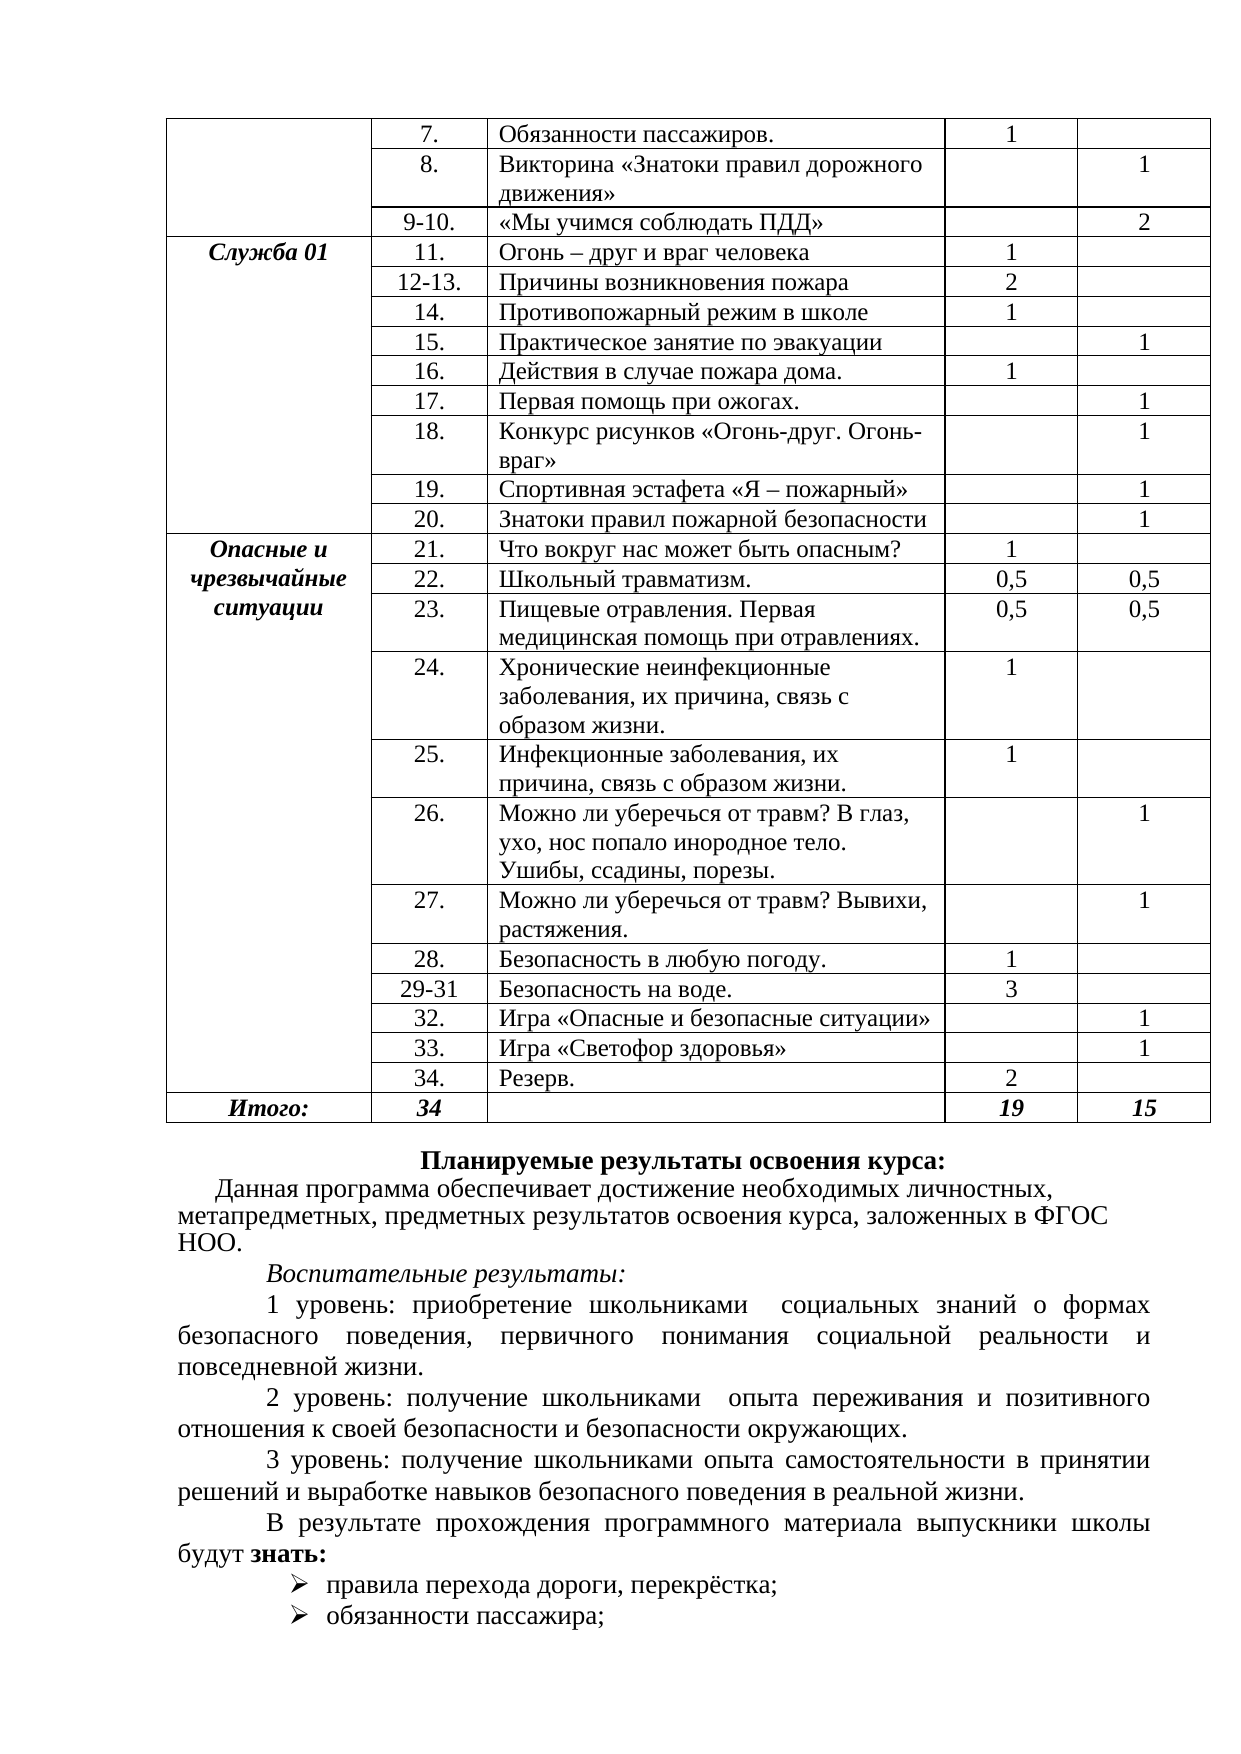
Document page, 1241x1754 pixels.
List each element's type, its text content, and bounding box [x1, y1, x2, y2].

table_cell [1078, 740, 1210, 797]
table_cell 26. [372, 798, 487, 884]
table_cell Первая помощь при ожогах. [488, 386, 944, 415]
table_cell Противопожарный режим в школе [488, 297, 944, 326]
table_cell [488, 1093, 944, 1122]
table_cell 1 [946, 944, 1077, 973]
table_cell 1 [1078, 1033, 1210, 1062]
table_cell 34 [372, 1093, 487, 1122]
table_cell 0,5 [1078, 594, 1210, 651]
table_cell 34. [372, 1063, 487, 1092]
table_cell 12-13. [372, 267, 487, 296]
table_cell 15 [1078, 1093, 1210, 1122]
table_cell Инфекционные заболевания, их причина, связь с образом жизни. [488, 740, 944, 797]
table_cell [1078, 356, 1210, 385]
table_cell Итого: [167, 1093, 371, 1122]
table_cell Пищевые отравления. Первая медицинская помощь при отравлениях. [488, 594, 944, 651]
table_cell [1078, 267, 1210, 296]
table_cell Школьный травматизм. [488, 564, 944, 593]
table_cell Огонь – друг и враг человека [488, 237, 944, 266]
table_cell 15. [372, 327, 487, 355]
table_cell 1 [946, 297, 1077, 326]
table_cell Практическое занятие по эвакуации [488, 327, 944, 355]
table_cell 1 [1078, 1004, 1210, 1032]
list правила перехода дороги, перекрёстка; [288, 1568, 1152, 1599]
table_cell 1 [1078, 475, 1210, 503]
table_cell 17. [372, 386, 487, 415]
table_cell 11. [372, 237, 487, 266]
table_cell 23. [372, 594, 487, 651]
table_cell 1 [946, 119, 1077, 148]
table_cell Игра «Опасные и безопасные ситуации» [488, 1004, 944, 1032]
table_cell [1078, 652, 1210, 738]
table_cell 8. [372, 149, 487, 206]
table_cell Что вокруг нас может быть опасным? [488, 534, 944, 563]
table_cell [1078, 1063, 1210, 1092]
table_cell 1 [946, 740, 1077, 797]
table_cell 1 [1078, 386, 1210, 415]
table_cell 27. [372, 885, 487, 943]
table_cell 1 [946, 534, 1077, 563]
table_cell 2 [946, 267, 1077, 296]
table_cell 16. [372, 356, 487, 385]
table_cell [946, 798, 1077, 884]
table_cell 18. [372, 416, 487, 473]
table_cell 19. [372, 475, 487, 503]
table_cell 22. [372, 564, 487, 593]
table_cell Причины возникновения пожара [488, 267, 944, 296]
text Данная программа обеспечивает достижение необходимых личностных, метапредметных, предметных результатов освоения курса, заложенных в ФГОС НОО. [177, 1176, 1152, 1257]
table_cell Викторина «Знатоки правил дорожного движения» [488, 149, 944, 206]
text 3 уровень: получение школьниками опыта самостоятельности в принятии решений и выработке навыков безопасного поведения в реальной жизни. [177, 1443, 1152, 1506]
table_cell [946, 149, 1077, 206]
table_cell 20. [372, 504, 487, 533]
table_cell 1 [946, 237, 1077, 266]
table_cell 24. [372, 652, 487, 738]
table_cell 1 [1078, 885, 1210, 943]
table_cell 0,5 [946, 564, 1077, 593]
table_cell [1078, 119, 1210, 148]
table_cell [1078, 534, 1210, 563]
table_cell [946, 208, 1077, 236]
table_cell Безопасность на воде. [488, 974, 944, 1002]
table_cell [1078, 944, 1210, 973]
table_cell «Мы учимся соблюдать ПДД» [488, 208, 944, 236]
table_cell Действия в случае пожара дома. [488, 356, 944, 385]
text 1 уровень: приобретение школьниками социальных знаний о формах безопасного поведения, первичного понимания социальной реальности и повседневной жизни. [177, 1288, 1152, 1381]
list обязанности пассажира; [288, 1599, 1152, 1631]
table_cell [946, 386, 1077, 415]
table_cell Хронические неинфекционные заболевания, их причина, связь с образом жизни. [488, 652, 944, 738]
table_cell 33. [372, 1033, 487, 1062]
table_cell [1078, 237, 1210, 266]
table_cell Безопасность в любую погоду. [488, 944, 944, 973]
table_cell Служба 01 [167, 237, 371, 533]
text 2 уровень: получение школьниками опыта переживания и позитивного отношения к своей безопасности и безопасности окружающих. [177, 1381, 1152, 1443]
text В результате прохождения программного материала выпускники школы будут знать: [177, 1506, 1152, 1568]
table_cell 21. [372, 534, 487, 563]
text Планируемые результаты освоения курса: [177, 1148, 1152, 1175]
table_cell Опасные и чрезвычайные ситуации [167, 534, 371, 1092]
table_cell [946, 475, 1077, 503]
table_cell Обязанности пассажиров. [488, 119, 944, 148]
table_cell 2 [1078, 208, 1210, 236]
table_cell 14. [372, 297, 487, 326]
table_cell 0,5 [1078, 564, 1210, 593]
table_cell 29-31 [372, 974, 487, 1002]
table_cell [946, 416, 1077, 473]
table_cell 1 [1078, 416, 1210, 473]
table_cell Спортивная эстафета «Я – пожарный» [488, 475, 944, 503]
table_cell Конкурс рисунков «Огонь-друг. Огонь-враг» [488, 416, 944, 473]
table_cell 3 [946, 974, 1077, 1002]
table_cell [946, 327, 1077, 355]
table_cell Знатоки правил пожарной безопасности [488, 504, 944, 533]
table_cell Можно ли уберечься от травм? В глаз, ухо, нос попало инородное тело. Ушибы, ссадины, порезы. [488, 798, 944, 884]
table_cell 1 [1078, 149, 1210, 206]
table_cell 1 [946, 652, 1077, 738]
table_cell [946, 504, 1077, 533]
table_cell 2 [946, 1063, 1077, 1092]
table_cell 28. [372, 944, 487, 973]
text Воспитательные результаты: [177, 1257, 1152, 1288]
table_cell [1078, 974, 1210, 1002]
table_cell Можно ли уберечься от травм? Вывихи, растяжения. [488, 885, 944, 943]
table_cell Резерв. [488, 1063, 944, 1092]
table_cell 9-10. [372, 208, 487, 236]
table_cell 1 [946, 356, 1077, 385]
table_cell 0,5 [946, 594, 1077, 651]
table_cell [946, 885, 1077, 943]
table_cell 19 [946, 1093, 1077, 1122]
table_cell [1078, 297, 1210, 326]
table_cell [946, 1004, 1077, 1032]
table_cell 32. [372, 1004, 487, 1032]
table_cell 7. [372, 119, 487, 148]
table_cell 25. [372, 740, 487, 797]
table_cell [946, 1033, 1077, 1062]
table_cell 1 [1078, 327, 1210, 355]
table_cell 1 [1078, 798, 1210, 884]
table_cell Игра «Светофор здоровья» [488, 1033, 944, 1062]
table_cell 1 [1078, 504, 1210, 533]
